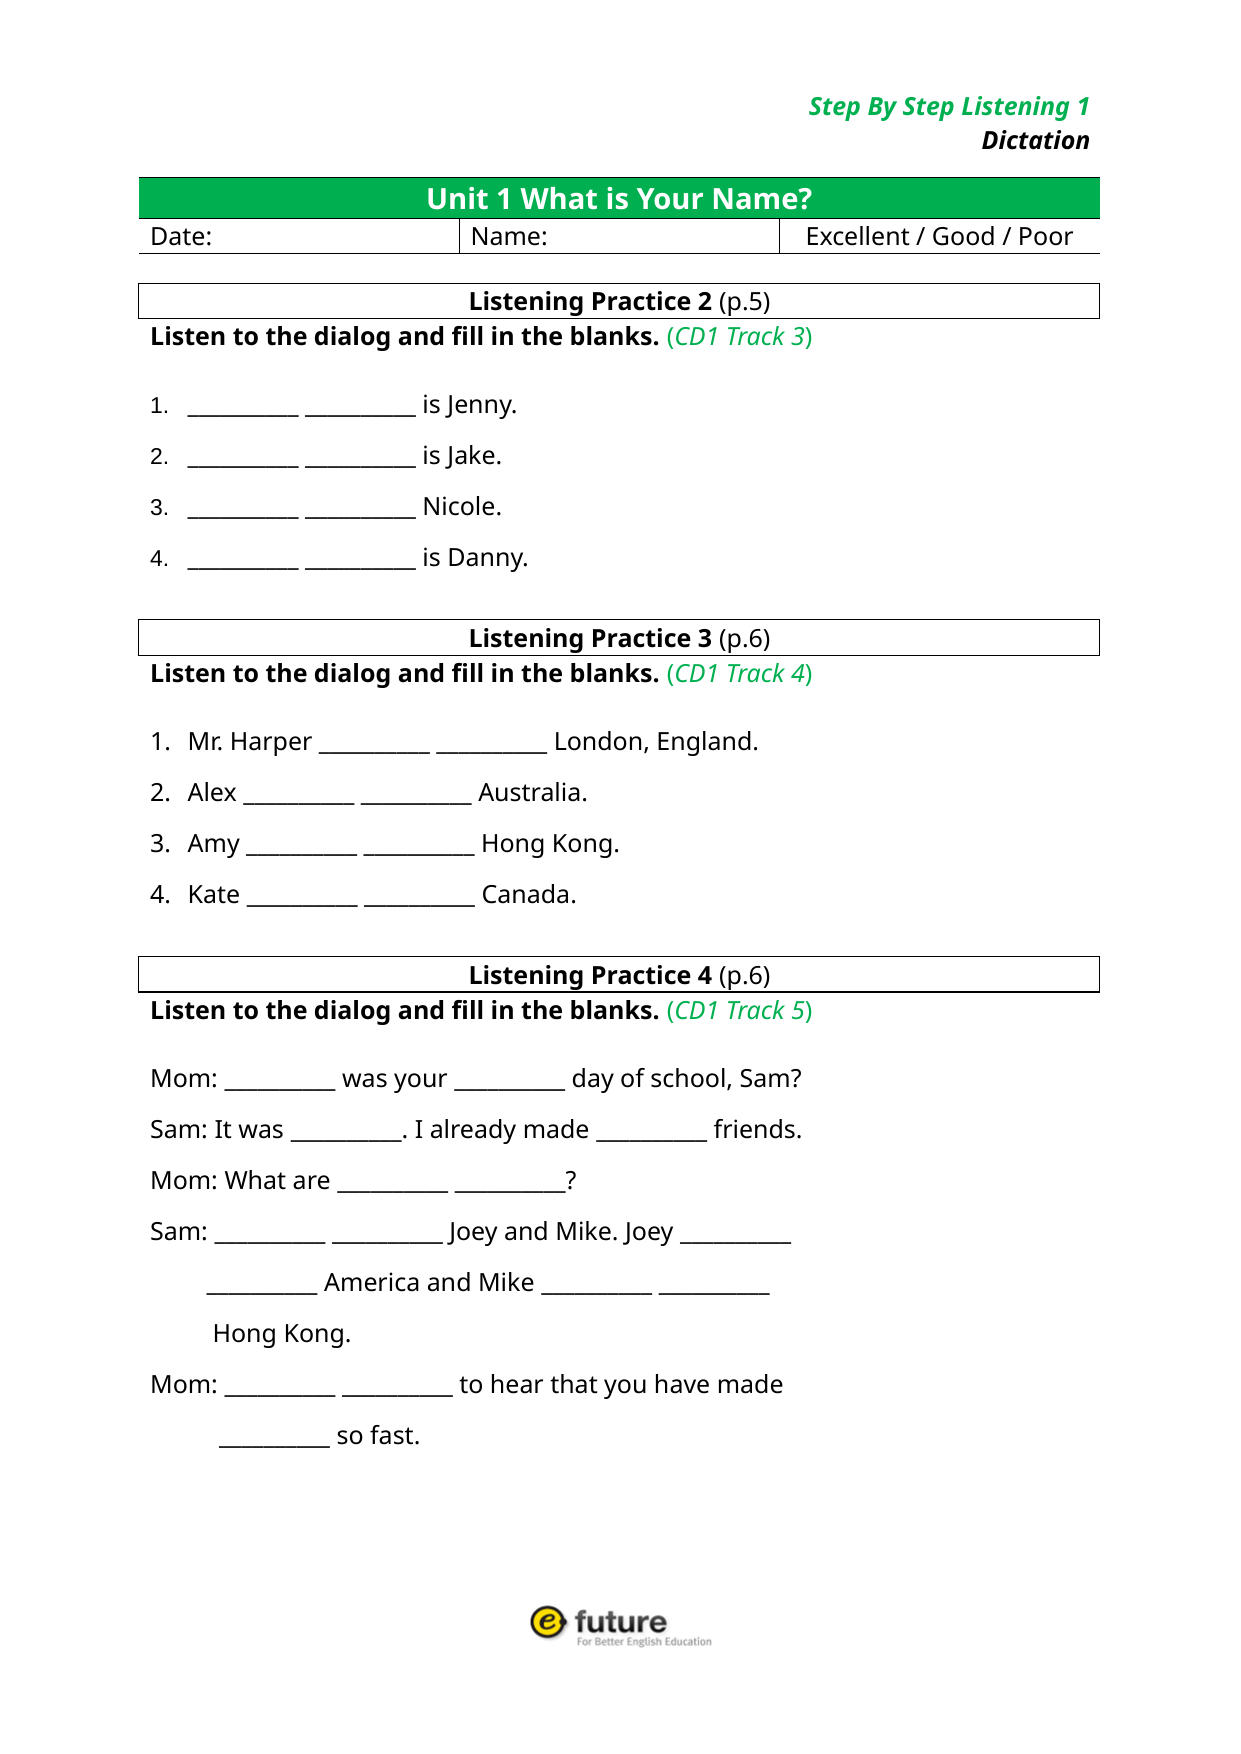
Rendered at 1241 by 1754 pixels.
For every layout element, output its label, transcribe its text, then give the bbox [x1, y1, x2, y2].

text Hong Kong. [150, 1316, 1090, 1350]
list __________ __________ is Danny. [150, 540, 1090, 574]
text Sam: It was __________. I already made __________ friends. [150, 1112, 1090, 1146]
table_cell Name: [460, 219, 779, 253]
text Listen to the dialog and fill in the blanks. (CD1 Track 4) [150, 656, 1090, 689]
text __________ America and Mike __________ __________ [150, 1265, 1090, 1299]
list __________ __________ is Jenny. [150, 387, 1090, 421]
text Mom: What are __________ __________? [150, 1163, 1090, 1197]
list Kate __________ __________ Canada. [150, 877, 1090, 911]
list Mr. Harper __________ __________ London, England. [150, 724, 1090, 758]
list Amy __________ __________ Hong Kong. [150, 826, 1090, 860]
table_cell Date: [139, 219, 459, 253]
list __________ __________ Nicole. [150, 489, 1090, 523]
table_header Listening Practice 2 (p.5) [139, 284, 1099, 318]
text Mom: __________ was your __________ day of school, Sam? [150, 1061, 1090, 1094]
list Alex __________ __________ Australia. [150, 775, 1090, 809]
text Sam: __________ __________ Joey and Mike. Joey __________ [150, 1214, 1090, 1248]
text __________ so fast. [150, 1418, 1090, 1452]
table_cell Excellent / Good / Poor [780, 219, 1100, 253]
list __________ __________ is Jake. [150, 438, 1090, 472]
table_header Listening Practice 3 (p.6) [139, 620, 1099, 654]
text Listen to the dialog and fill in the blanks. (CD1 Track 3) [150, 319, 1090, 353]
text Listen to the dialog and fill in the blanks. (CD1 Track 5) [150, 993, 1090, 1026]
picture [523, 1593, 717, 1651]
table_header Listening Practice 4 (p.6) [139, 957, 1099, 991]
table_header Unit 1 What is Your Name? [139, 178, 1100, 218]
text Mom: __________ __________ to hear that you have made [150, 1367, 1090, 1401]
